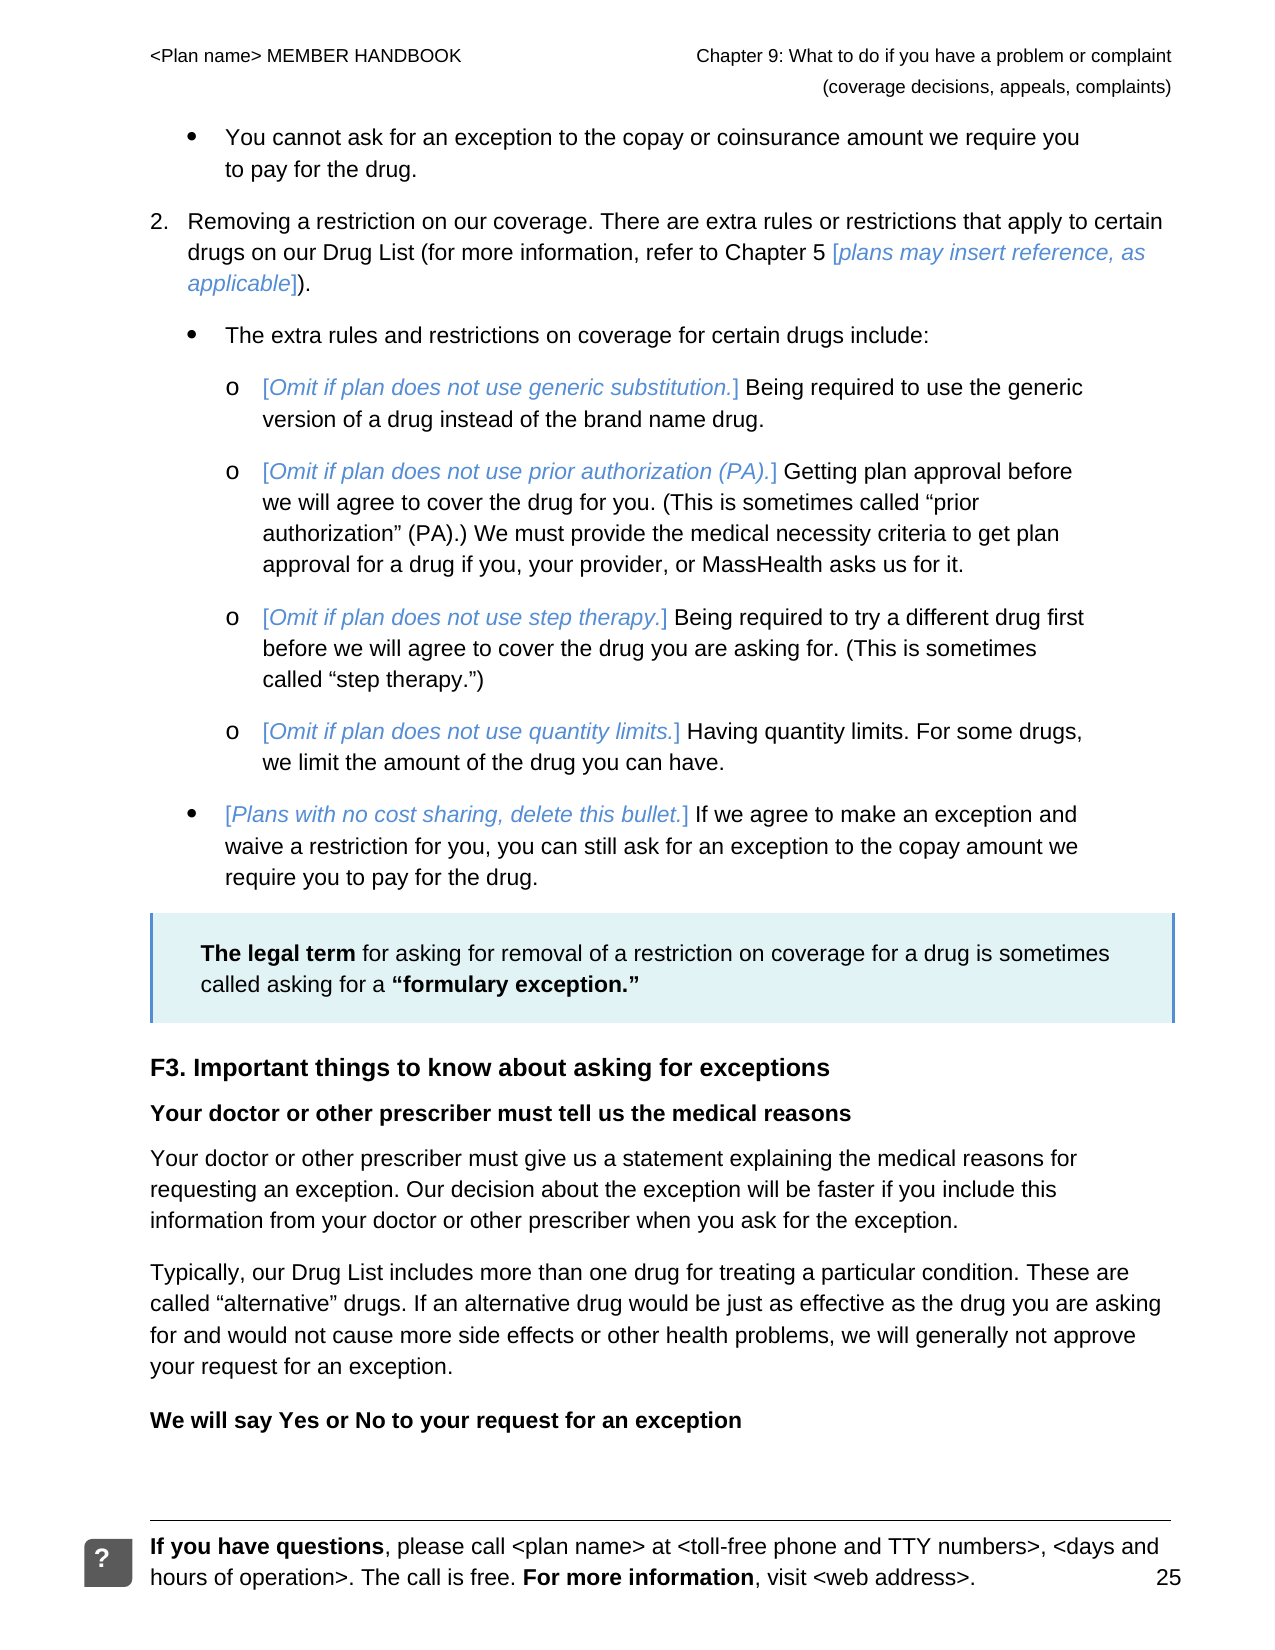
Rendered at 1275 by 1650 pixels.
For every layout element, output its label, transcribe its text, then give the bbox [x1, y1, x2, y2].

list [Omit if plan does not use step therapy.] Being required to try a different drug first before we will agree to cover the drug you are asking for. (This is sometimes called “step therapy.”) [225, 600, 1096, 694]
list [Omit if plan does not use prior authorization (PA).] Getting plan approval before we will agree to cover the drug for you. (This is sometimes called “prior authorization” (PA).) We must provide the medical necessity criteria to get plan approval for a drug if you, your provider, or MassHealth asks us for it. [225, 454, 1096, 579]
list [Omit if plan does not use generic substitution.] Being required to use the generic version of a drug instead of the brand name drug. [225, 371, 1096, 433]
text Your doctor or other prescriber must give us a statement explaining the medical reasons for requesting an exception. Our decision about the exception will be faster if you include this information from your doctor or other prescriber when you ask for the exception. [150, 1141, 1171, 1235]
subtitle F3. Important things to know about asking for exceptions [150, 1049, 1096, 1083]
text Removing a restriction on our coverage. There are extra rules or restrictions that apply to certain drugs on our Drug List (for more information, refer to Chapter 5 [plans may insert reference, as applicable]). [150, 204, 1171, 298]
text Typically, our Drug List includes more than one drug for treating a particular condition. These are called “alternative” drugs. If an alternative drug would be just as effective as the drug you are asking for and would not cause more side effects or other health problems, we will generally not approve your request for an exception. [150, 1256, 1171, 1381]
subtitle Your doctor or other prescriber must tell us the medical reasons [150, 1095, 1096, 1128]
table_header The legal term for asking for removal of a restriction on coverage for a drug is sometimes called asking for a “formulary exception.” [153, 916, 1172, 1020]
list You cannot ask for an exception to the copay or coinsurance amount we require you to pay for the drug. [187, 121, 1096, 183]
subtitle We will say Yes or No to your request for an exception [150, 1401, 1096, 1435]
list [Plans with no cost sharing, delete this bullet.] If we agree to make an exception and waive a restriction for you, you can still ask for an exception to the copay amount we require you to pay for the drug. [187, 798, 1096, 892]
list The extra rules and restrictions on coverage for certain drugs include: [187, 319, 1096, 350]
list [Omit if plan does not use quantity limits.] Having quantity limits. For some drugs, we limit the amount of the drug you can have. [225, 714, 1096, 777]
